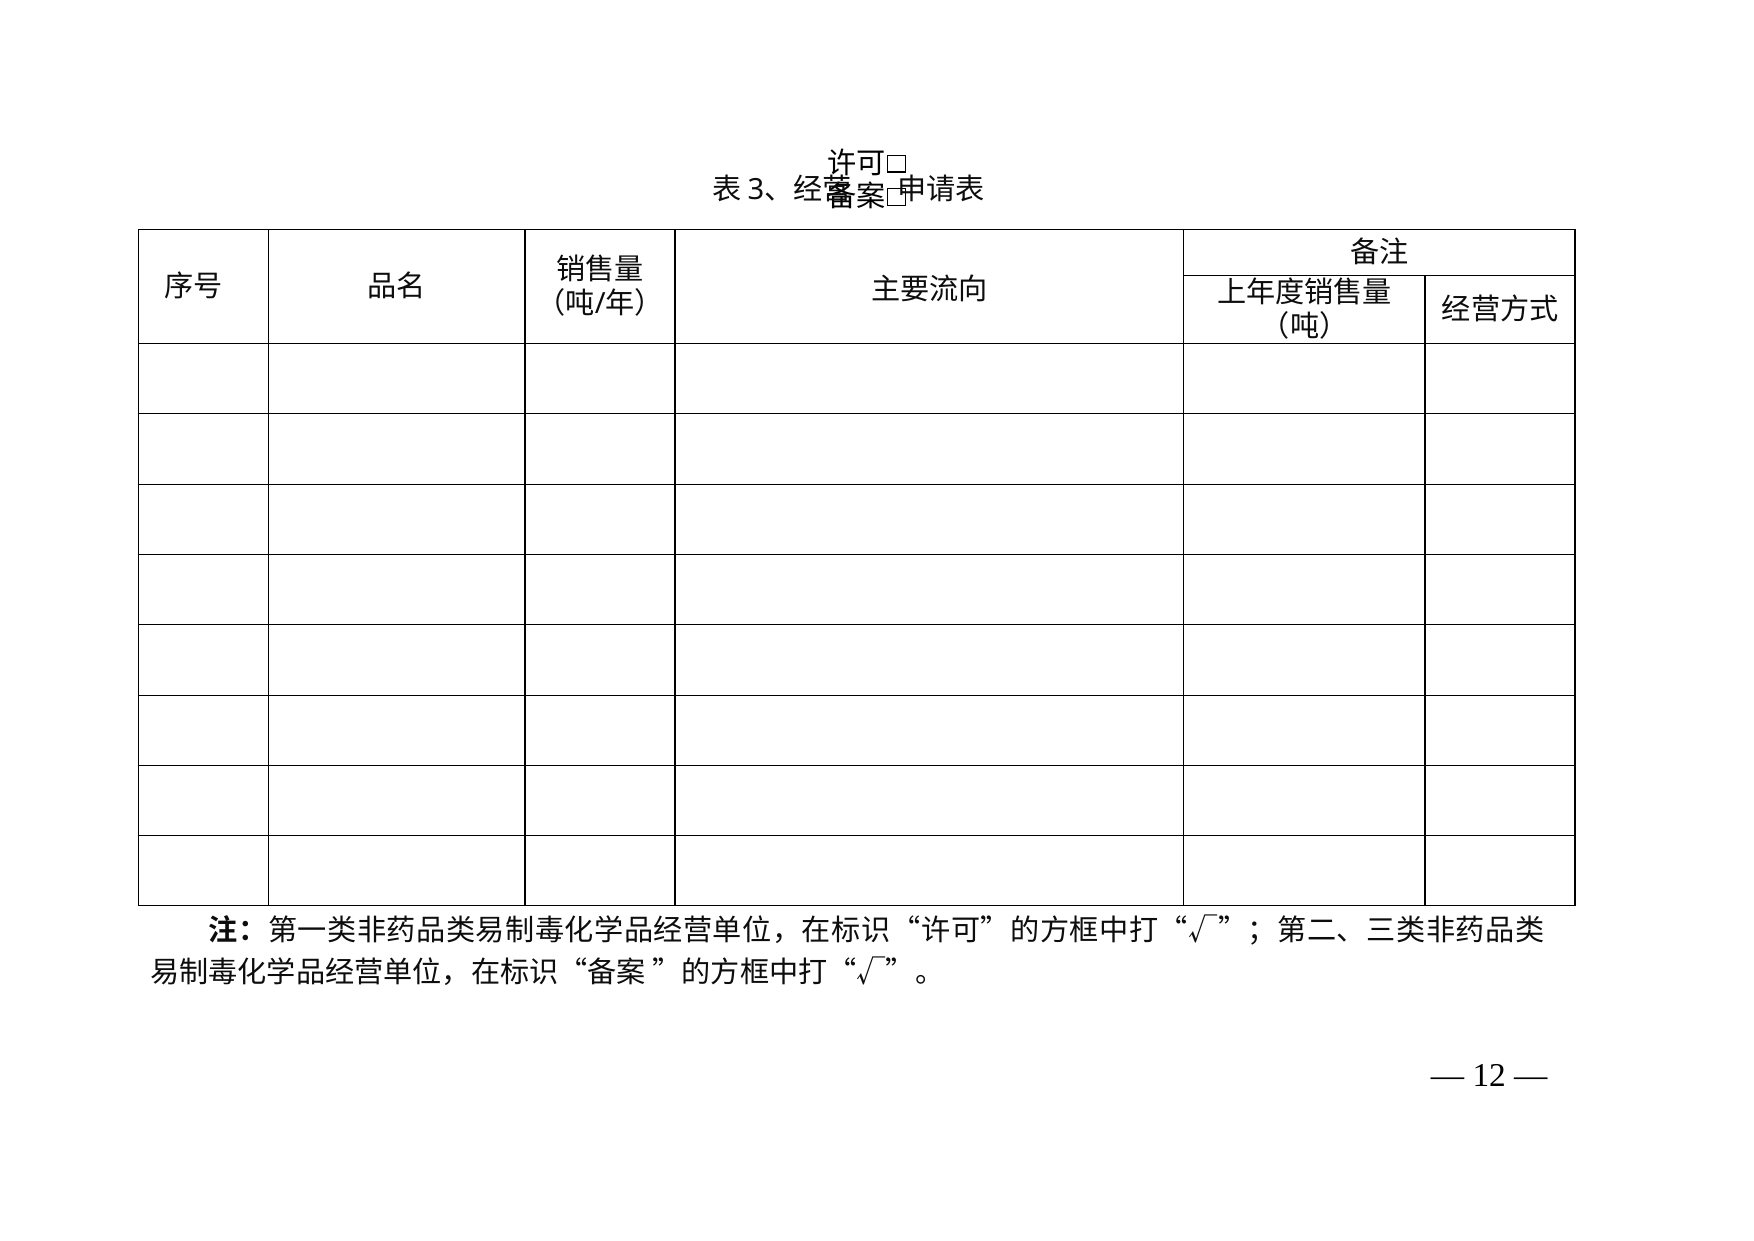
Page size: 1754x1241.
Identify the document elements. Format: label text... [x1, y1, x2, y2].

table_cell [1184, 414, 1424, 483]
table_cell [526, 485, 674, 554]
table_cell [1184, 555, 1424, 624]
table_cell [676, 344, 1183, 413]
table_cell [526, 766, 674, 835]
table_cell [676, 555, 1183, 624]
table_cell [526, 555, 674, 624]
table_cell [139, 485, 268, 554]
table_cell [139, 344, 268, 413]
table_cell [676, 625, 1183, 694]
table_cell [269, 555, 524, 624]
table_cell [526, 696, 674, 765]
table_header 备注 [1184, 230, 1574, 275]
table_cell [269, 766, 524, 835]
table_cell [269, 344, 524, 413]
table_cell [139, 414, 268, 483]
table_cell [1184, 625, 1424, 694]
table_cell [1426, 836, 1574, 905]
table_cell [139, 836, 268, 905]
table_cell [1184, 766, 1424, 835]
table_cell [269, 485, 524, 554]
table_cell [676, 414, 1183, 483]
table_cell [139, 696, 268, 765]
table_cell [1426, 485, 1574, 554]
table_cell [269, 414, 524, 483]
table_cell [1184, 344, 1424, 413]
table_cell [676, 485, 1183, 554]
text 表3、经营 申请表 [150, 165, 1547, 208]
table_cell [1184, 836, 1424, 905]
table_cell [1426, 555, 1574, 624]
table_cell [1184, 485, 1424, 554]
table_cell [1426, 414, 1574, 483]
table_cell [139, 625, 268, 694]
table_cell [139, 766, 268, 835]
table_header 主要流向 [676, 230, 1183, 343]
table_cell [1184, 696, 1424, 765]
table_cell [676, 766, 1183, 835]
table_cell 上年度销售量（吨） [1184, 276, 1424, 343]
text 注：第一类非药品类易制毒化学品经营单位，在标识“许可”的方框中打“√”；第二、三类非药品类易制毒化学品经营单位，在标识“备案 ”的方框中打“√”。 [150, 906, 1547, 991]
table_cell [676, 696, 1183, 765]
table_cell [269, 625, 524, 694]
table_cell [526, 836, 674, 905]
table_header 序号 [139, 230, 268, 343]
table_cell [526, 625, 674, 694]
table_cell [139, 555, 268, 624]
table_cell [676, 836, 1183, 905]
table_cell [526, 414, 674, 483]
table_cell [269, 836, 524, 905]
table_cell 经营方式 [1426, 276, 1574, 343]
table_cell [1426, 766, 1574, 835]
table_cell [269, 696, 524, 765]
table_cell [526, 344, 674, 413]
table_header 品名 [269, 230, 524, 343]
table_cell [1426, 625, 1574, 694]
table_cell [1426, 344, 1574, 413]
table_header 销售量（吨/年） [526, 230, 674, 343]
table_cell [1426, 696, 1574, 765]
